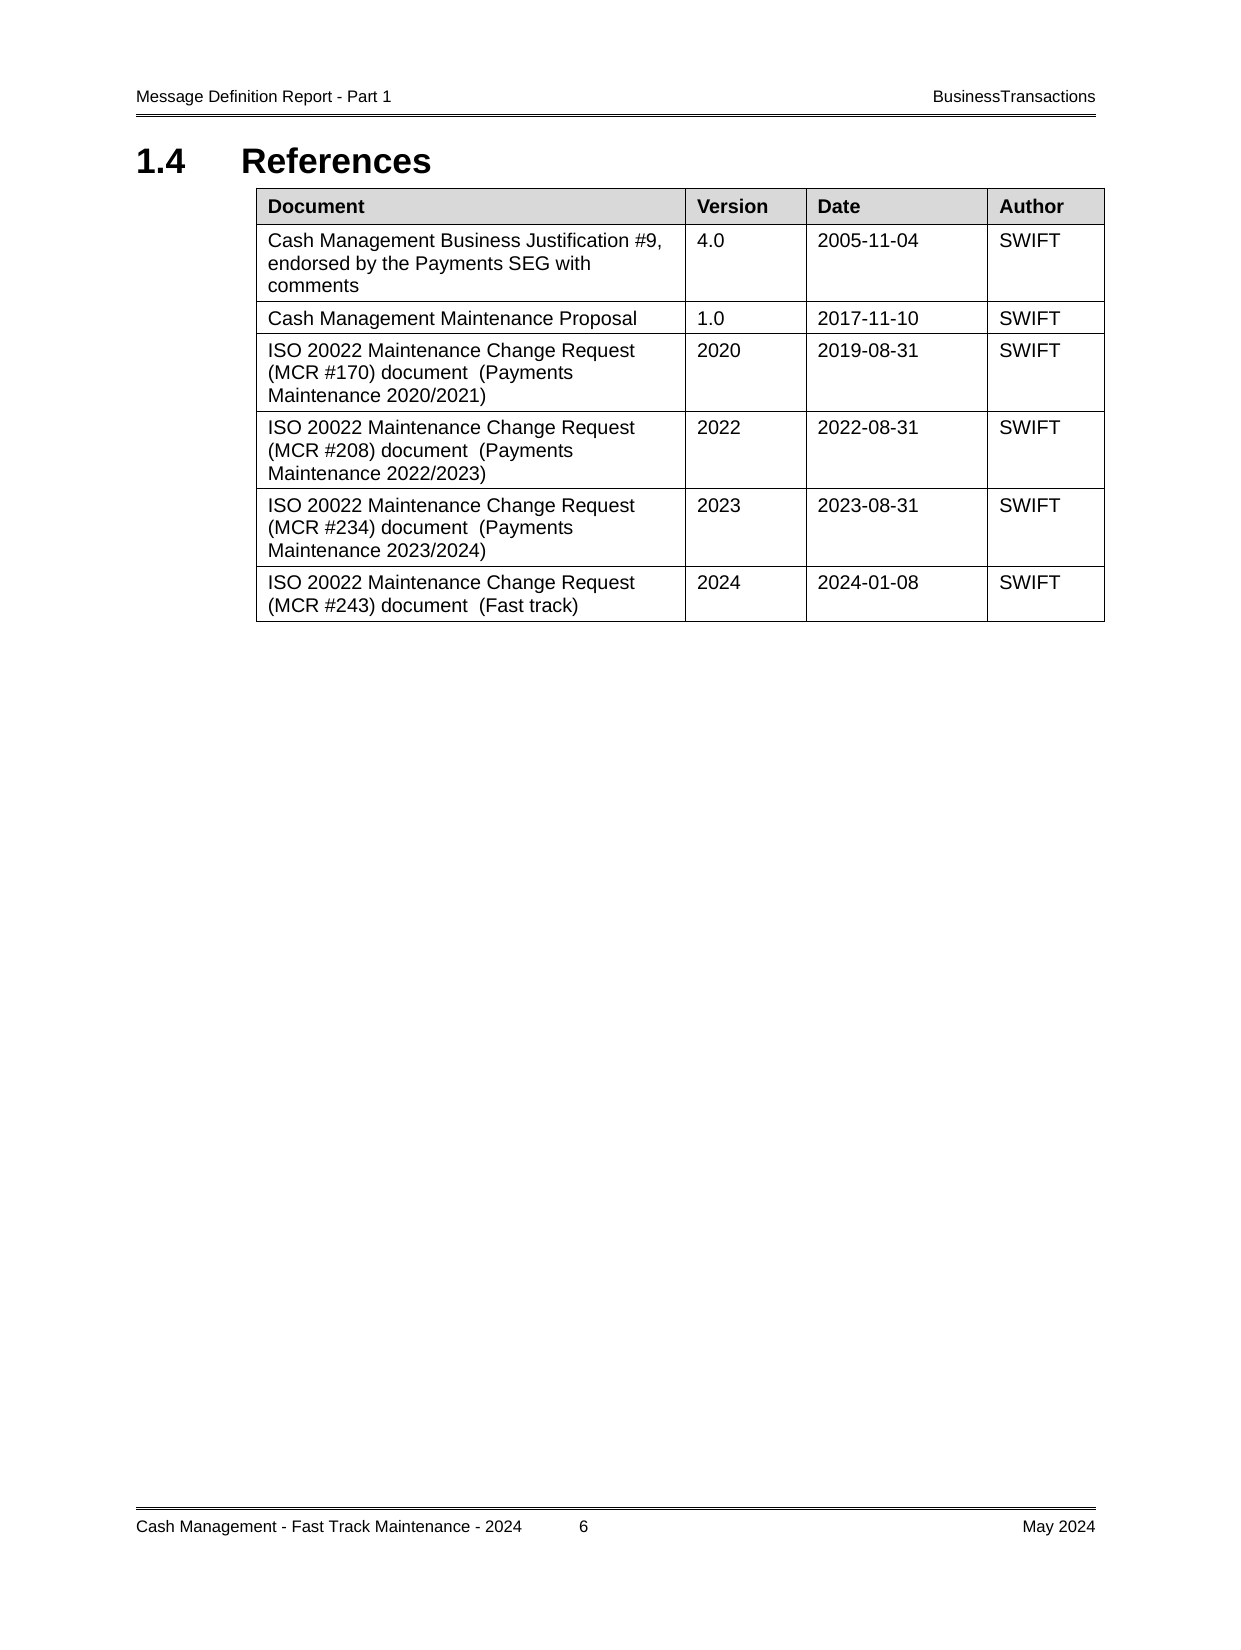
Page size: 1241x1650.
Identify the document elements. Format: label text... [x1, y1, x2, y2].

table_cell 2022-08-31 [807, 412, 987, 488]
table_cell SWIFT [988, 412, 1104, 488]
table_cell Cash Management Business Justification #9, endorsed by the Payments SEG with comments [257, 225, 685, 301]
table_cell SWIFT [988, 302, 1104, 333]
table_cell 2023 [686, 489, 806, 566]
table_cell 2024 [686, 567, 806, 621]
table_cell 2020 [686, 334, 806, 411]
table_cell 2022 [686, 412, 806, 488]
table_cell ISO 20022 Maintenance Change Request (MCR #243) document (Fast track) [257, 567, 685, 621]
table_header Version [686, 189, 806, 224]
table_cell SWIFT [988, 225, 1104, 301]
table_cell 2024-01-08 [807, 567, 987, 621]
table_cell Cash Management Maintenance Proposal [257, 302, 685, 333]
subtitle References [136, 141, 1104, 181]
table_header Date [807, 189, 987, 224]
table_cell 2017-11-10 [807, 302, 987, 333]
table_cell ISO 20022 Maintenance Change Request (MCR #170) document (Payments Maintenance 2020/2021) [257, 334, 685, 411]
table_header Author [988, 189, 1104, 224]
table_cell 2019-08-31 [807, 334, 987, 411]
table_cell ISO 20022 Maintenance Change Request (MCR #234) document (Payments Maintenance 2023/2024) [257, 489, 685, 566]
table_cell 2005-11-04 [807, 225, 987, 301]
table_cell SWIFT [988, 489, 1104, 566]
table_cell 4.0 [686, 225, 806, 301]
table_cell ISO 20022 Maintenance Change Request (MCR #208) document (Payments Maintenance 2022/2023) [257, 412, 685, 488]
table_cell SWIFT [988, 567, 1104, 621]
table_cell 2023-08-31 [807, 489, 987, 566]
table_cell 1.0 [686, 302, 806, 333]
table_header Document [257, 189, 685, 224]
table_cell SWIFT [988, 334, 1104, 411]
